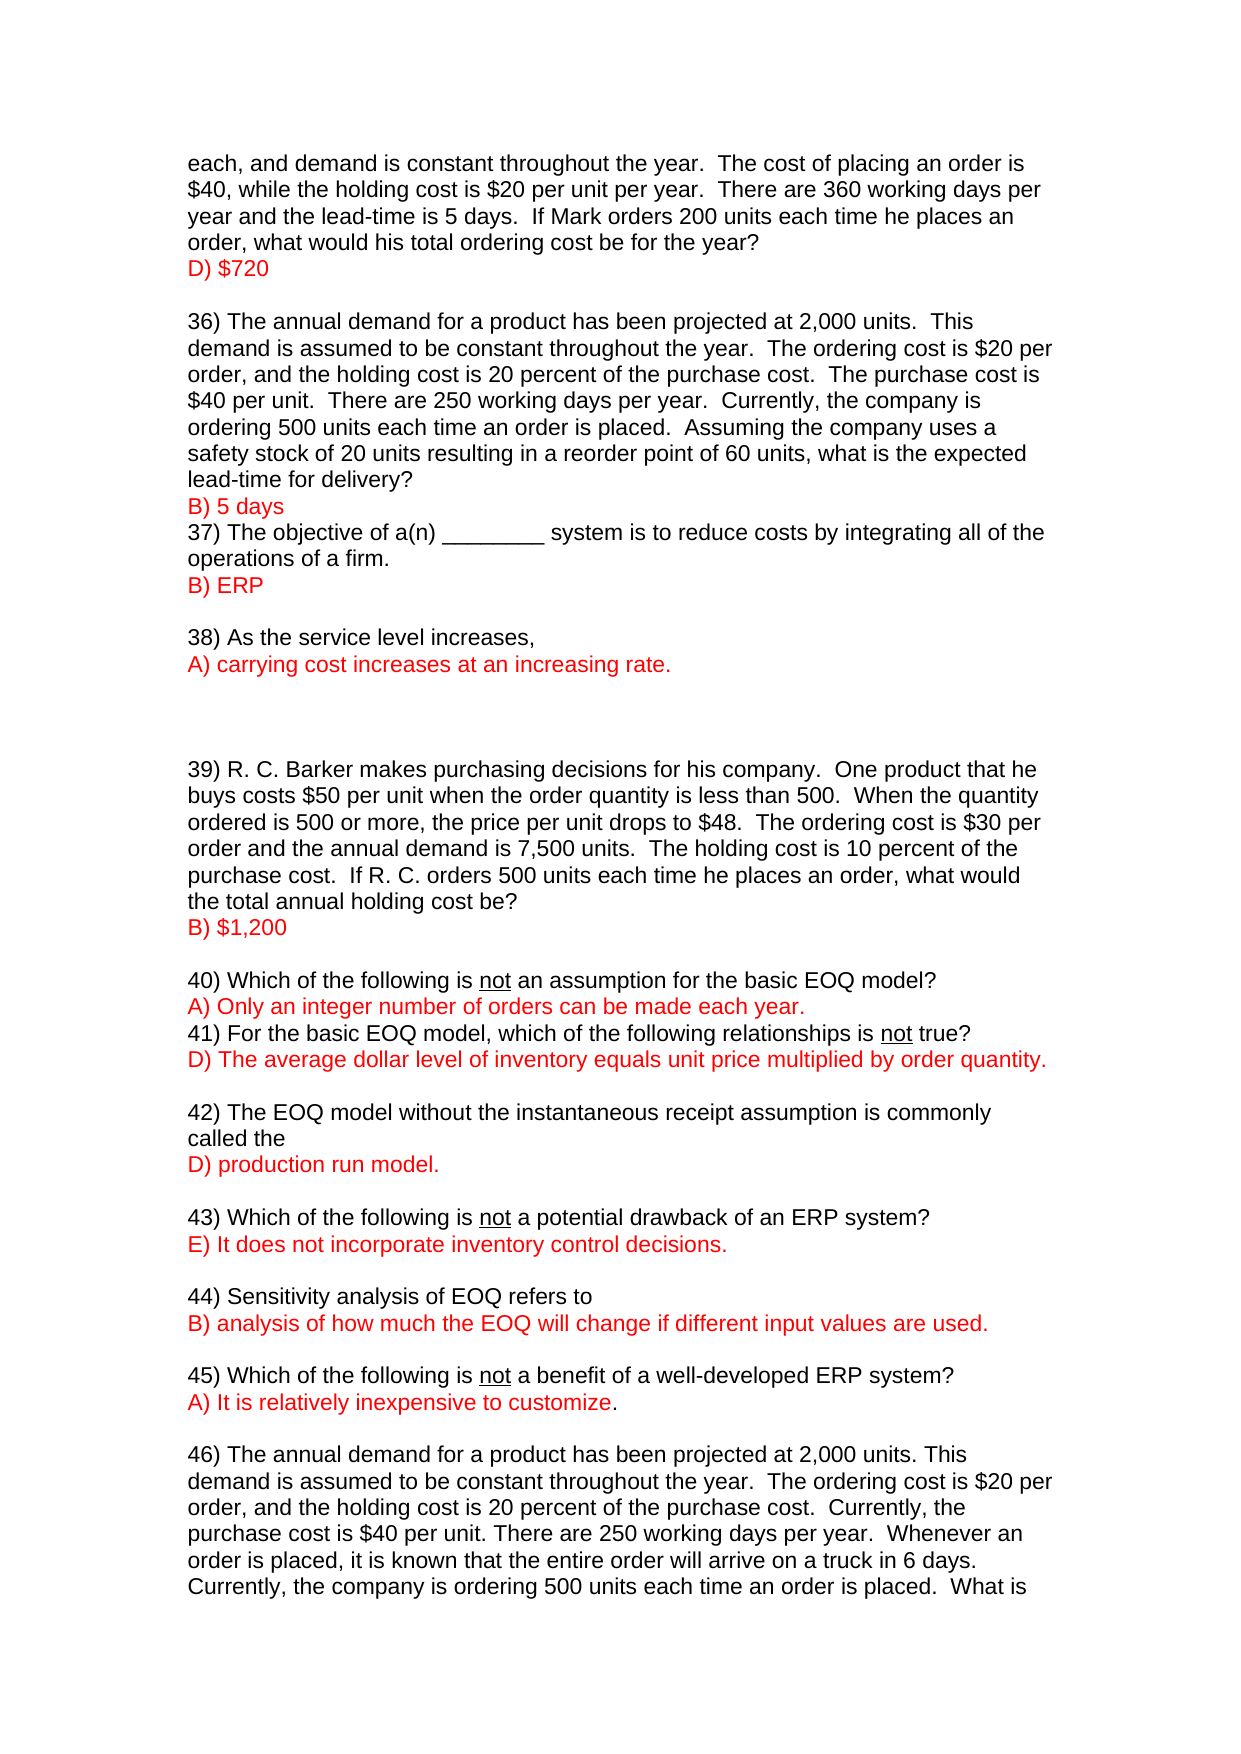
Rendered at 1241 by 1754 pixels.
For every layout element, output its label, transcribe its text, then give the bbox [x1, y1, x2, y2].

text E) It does not incorporate inventory control decisions. [187, 1231, 1053, 1257]
text 45) Which of the following is not a benefit of a well-developed ERP system? [187, 1362, 1053, 1389]
text 38) As the service level increases, [187, 624, 1053, 651]
text B) analysis of how much the EOQ will change if different input values are used. [187, 1309, 1053, 1336]
text A) Only an integer number of orders can be made each year. [187, 993, 1053, 1020]
text D) production run model. [187, 1151, 1053, 1178]
text 40) Which of the following is not an assumption for the basic EOQ model? [187, 967, 1053, 993]
text B) ERP [187, 572, 1053, 598]
text A) It is relatively inexpensive to customize. [187, 1389, 1053, 1415]
text 41) For the basic EOQ model, which of the following relationships is not true? [187, 1020, 1053, 1046]
text 37) The objective of a(n) ________ system is to reduce costs by integrating all of the operations of a firm. [187, 519, 1053, 572]
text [187, 150, 1053, 255]
text B) $1,200 [187, 914, 1053, 941]
text 44) Sensitivity analysis of EOQ refers to [187, 1283, 1053, 1309]
text 42) The EOQ model without the instantaneous receipt assumption is commonly called the [187, 1099, 1053, 1151]
text 39) R. C. Barker makes purchasing decisions for his company. One product that he buys costs $50 per unit when the order quantity is less than 500. When the quantity ordered is 500 or more, the price per unit drops to $48. The ordering cost is $30 per order and the annual demand is 7,500 units. The holding cost is 10 percent of the purchase cost. If R. C. orders 500 units each time he places an order, what would the total annual holding cost be? [187, 756, 1053, 914]
text D) $720 [187, 255, 1053, 282]
text B) 5 days [187, 493, 1053, 519]
text 36) The annual demand for a product has been projected at 2,000 units. This demand is assumed to be constant throughout the year. The ordering cost is $20 per order, and the holding cost is 20 percent of the purchase cost. The purchase cost is $40 per unit. There are 250 working days per year. Currently, the company is ordering 500 units each time an order is placed. Assuming the company uses a safety stock of 20 units resulting in a reorder point of 60 units, what is the expected lead-time for delivery? [187, 308, 1053, 493]
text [187, 1441, 1053, 1599]
text D) The average dollar level of inventory equals unit price multiplied by order quantity. [187, 1046, 1053, 1072]
text 43) Which of the following is not a potential drawback of an ERP system? [187, 1204, 1053, 1231]
text A) carrying cost increases at an increasing rate. [187, 651, 1053, 677]
